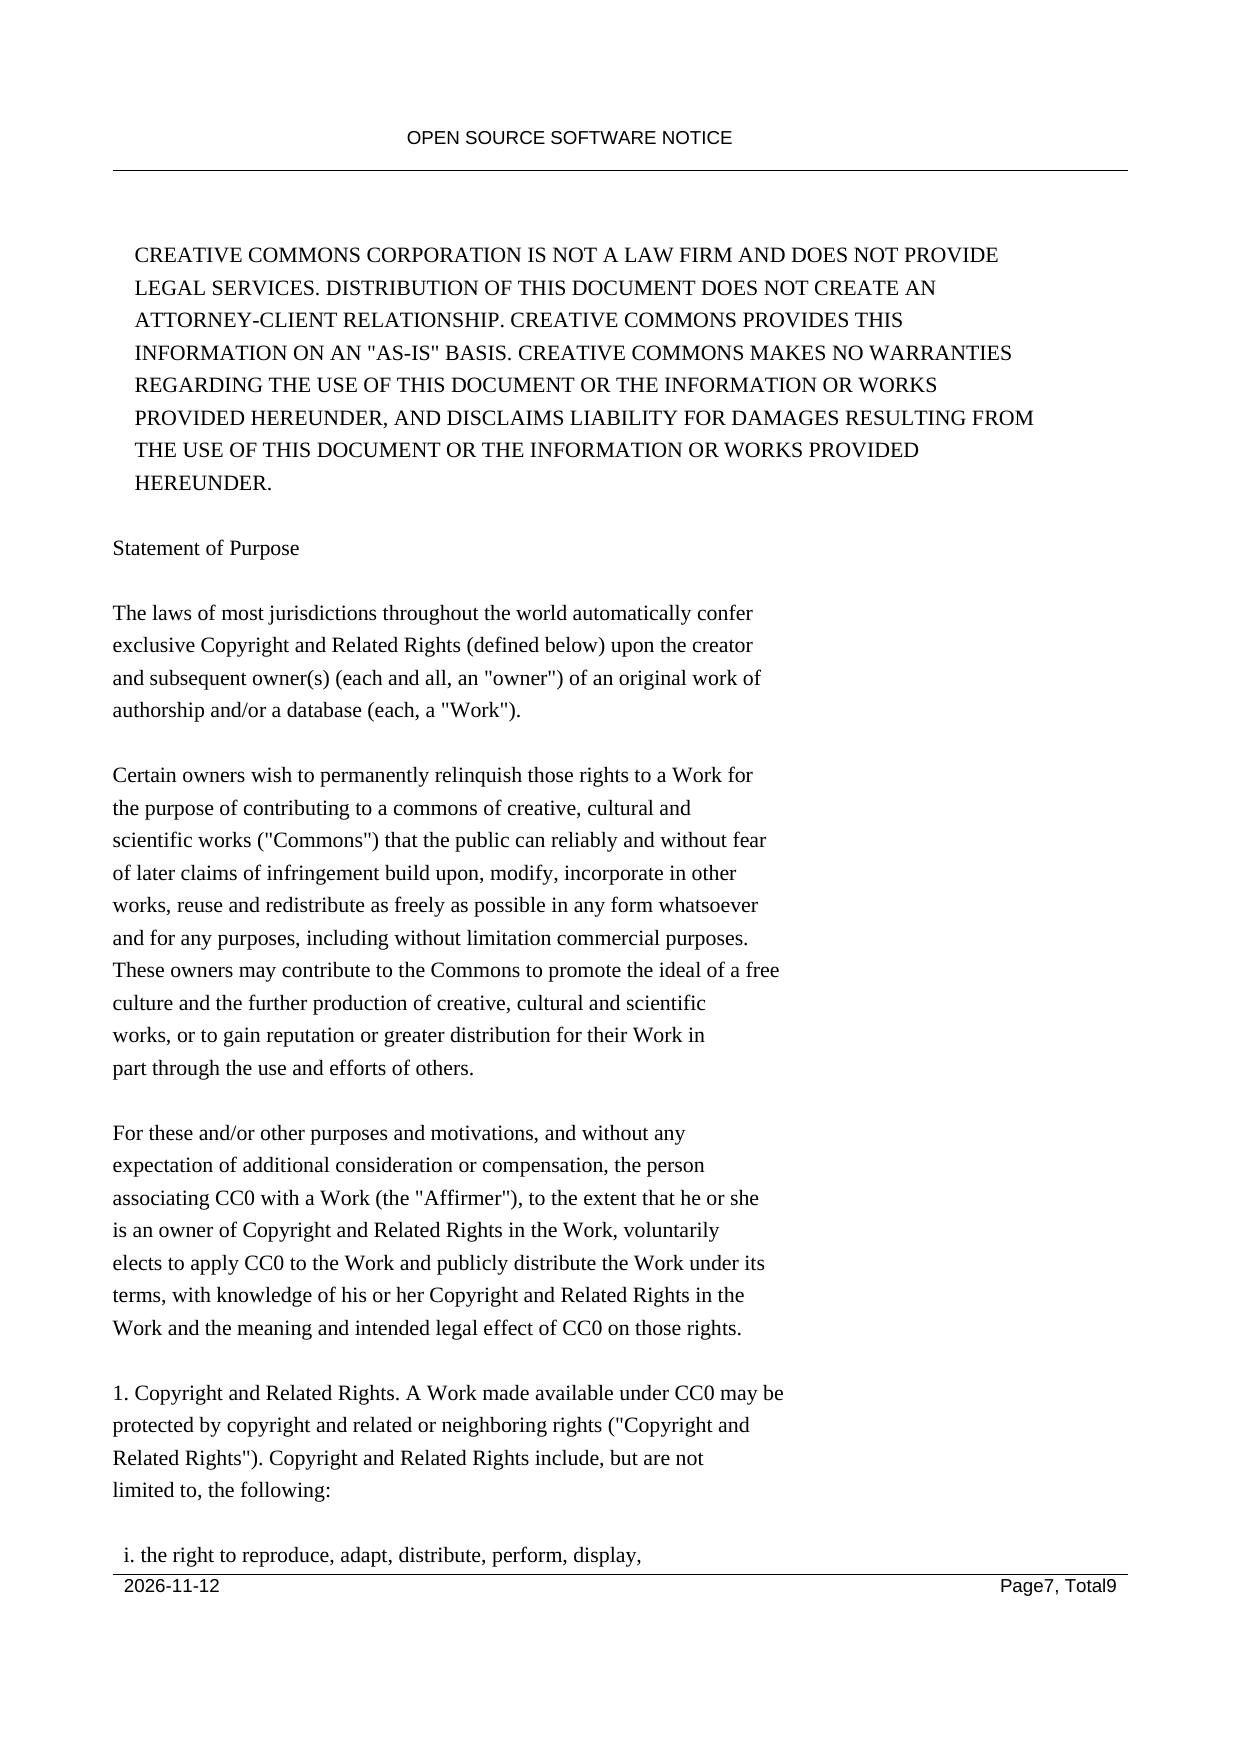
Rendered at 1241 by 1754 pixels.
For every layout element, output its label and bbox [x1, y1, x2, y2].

text [112, 206, 1128, 1571]
